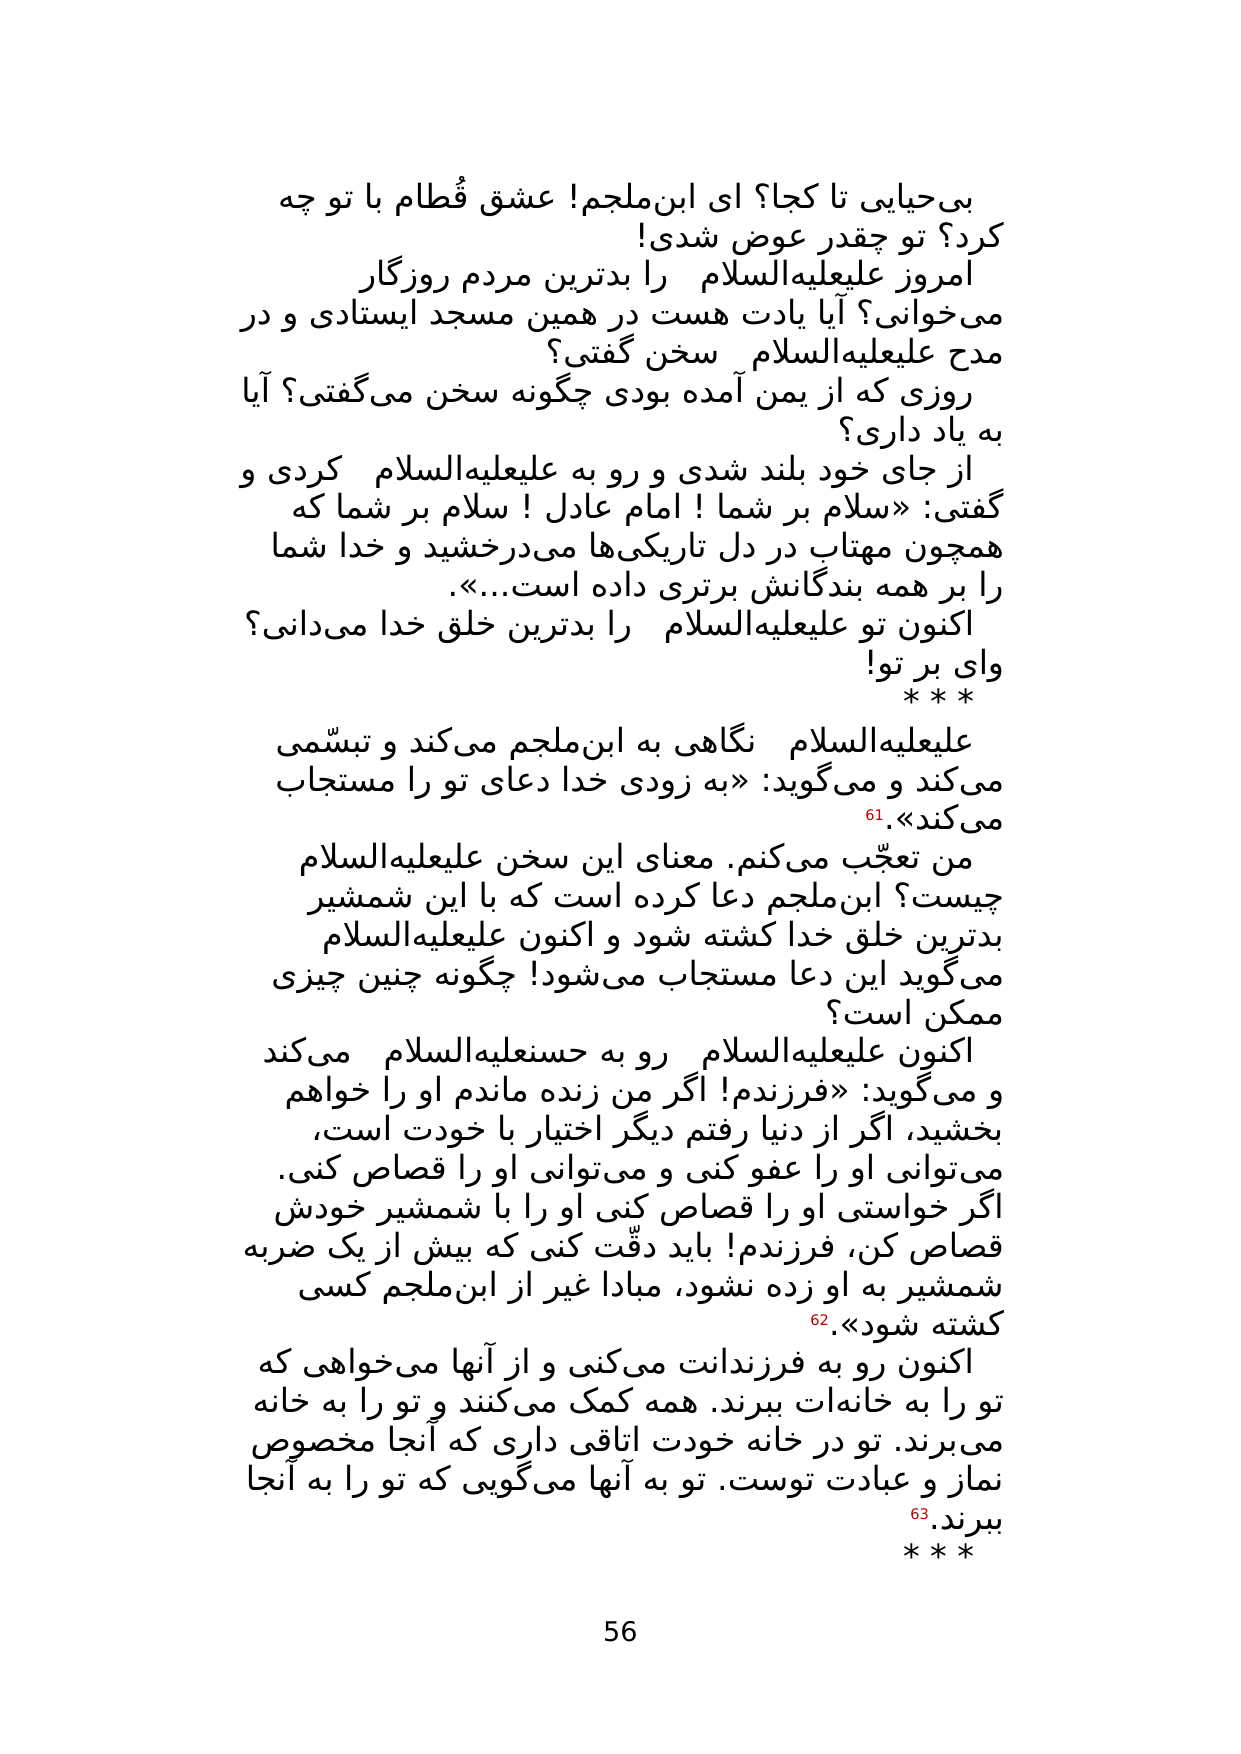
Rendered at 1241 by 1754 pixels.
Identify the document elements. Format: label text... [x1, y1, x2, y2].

text بی‌حیایی تا کجا؟ ای ابن‌ملجم! عشق قُطام با تو چه کرد؟ تو چقدر عوض شدی! [236, 177, 1004, 255]
text امروز علیعليه‌السلام را بدترین مردم روزگار می‌خوانی؟ آیا یادت هست در همین مسجد ایستادی و در مدح علیعليه‌السلام سخن گفتی؟ [236, 255, 1004, 371]
text * * * [236, 1537, 1004, 1576]
text از جای خود بلند شدی و رو به علیعليه‌السلام کردی و گفتی: «سلام بر شما ! امام عادل ! سلام بر شما که همچون مهتاب در دل تاریکی‌ها می‌درخشید و خدا شما را بر همه بندگانش برتری داده است...». [236, 449, 1004, 604]
text اکنون علیعليه‌السلام رو به حسنعليه‌السلام می‌کند و می‌گوید: «فرزندم! اگر من زنده ماندم او را خواهم بخشید، اگر از دنیا رفتم دیگر اختیار با خودت است، می‌توانی او را عفو کنی و می‌توانی او را قصاص کنی. اگر خواستی او را قصاص کنی او را با شمشیر خودش قصاص کن، فرزندم! باید دقّت کنی که بیش از یک ضربه شمشیر به او زده نشود، مبادا غیر از ابن‌ملجم کسی کشته شود».62 [236, 1032, 1004, 1343]
text علیعليه‌السلام نگاهی به ابن‌ملجم می‌کند و تبسّمی می‌کند و می‌گوید: «به زودی خدا دعای تو را مستجاب می‌کند».61 [236, 721, 1004, 838]
text روزی که از یمن آمده بودی چگونه سخن می‌گفتی؟ آیا به یاد داری؟ [236, 371, 1004, 449]
text اکنون رو به فرزندانت می‌کنی و از آنها می‌خواهی که تو را به خانه‌ات ببرند. همه کمک می‌کنند و تو را به خانه می‌برند. تو در خانه خودت اتاقی داری که آنجا مخصوص نماز و عبادت توست. تو به آنها می‌گویی که تو را به آنجا ببرند.63 [236, 1343, 1004, 1537]
text اکنون تو علیعليه‌السلام را بدترین خلق خدا می‌دانی؟ وای بر تو! [236, 604, 1004, 682]
text من تعجّب می‌کنم. معنای این سخن علیعليه‌السلام چیست؟ ابن‌ملجم دعا کرده است که با این شمشیر بدترین خلق خدا کشته شود و اکنون علیعليه‌السلام می‌گوید این دعا مستجاب می‌شود! چگونه چنین چیزی ممکن است؟ [236, 838, 1004, 1032]
text * * * [236, 682, 1004, 721]
